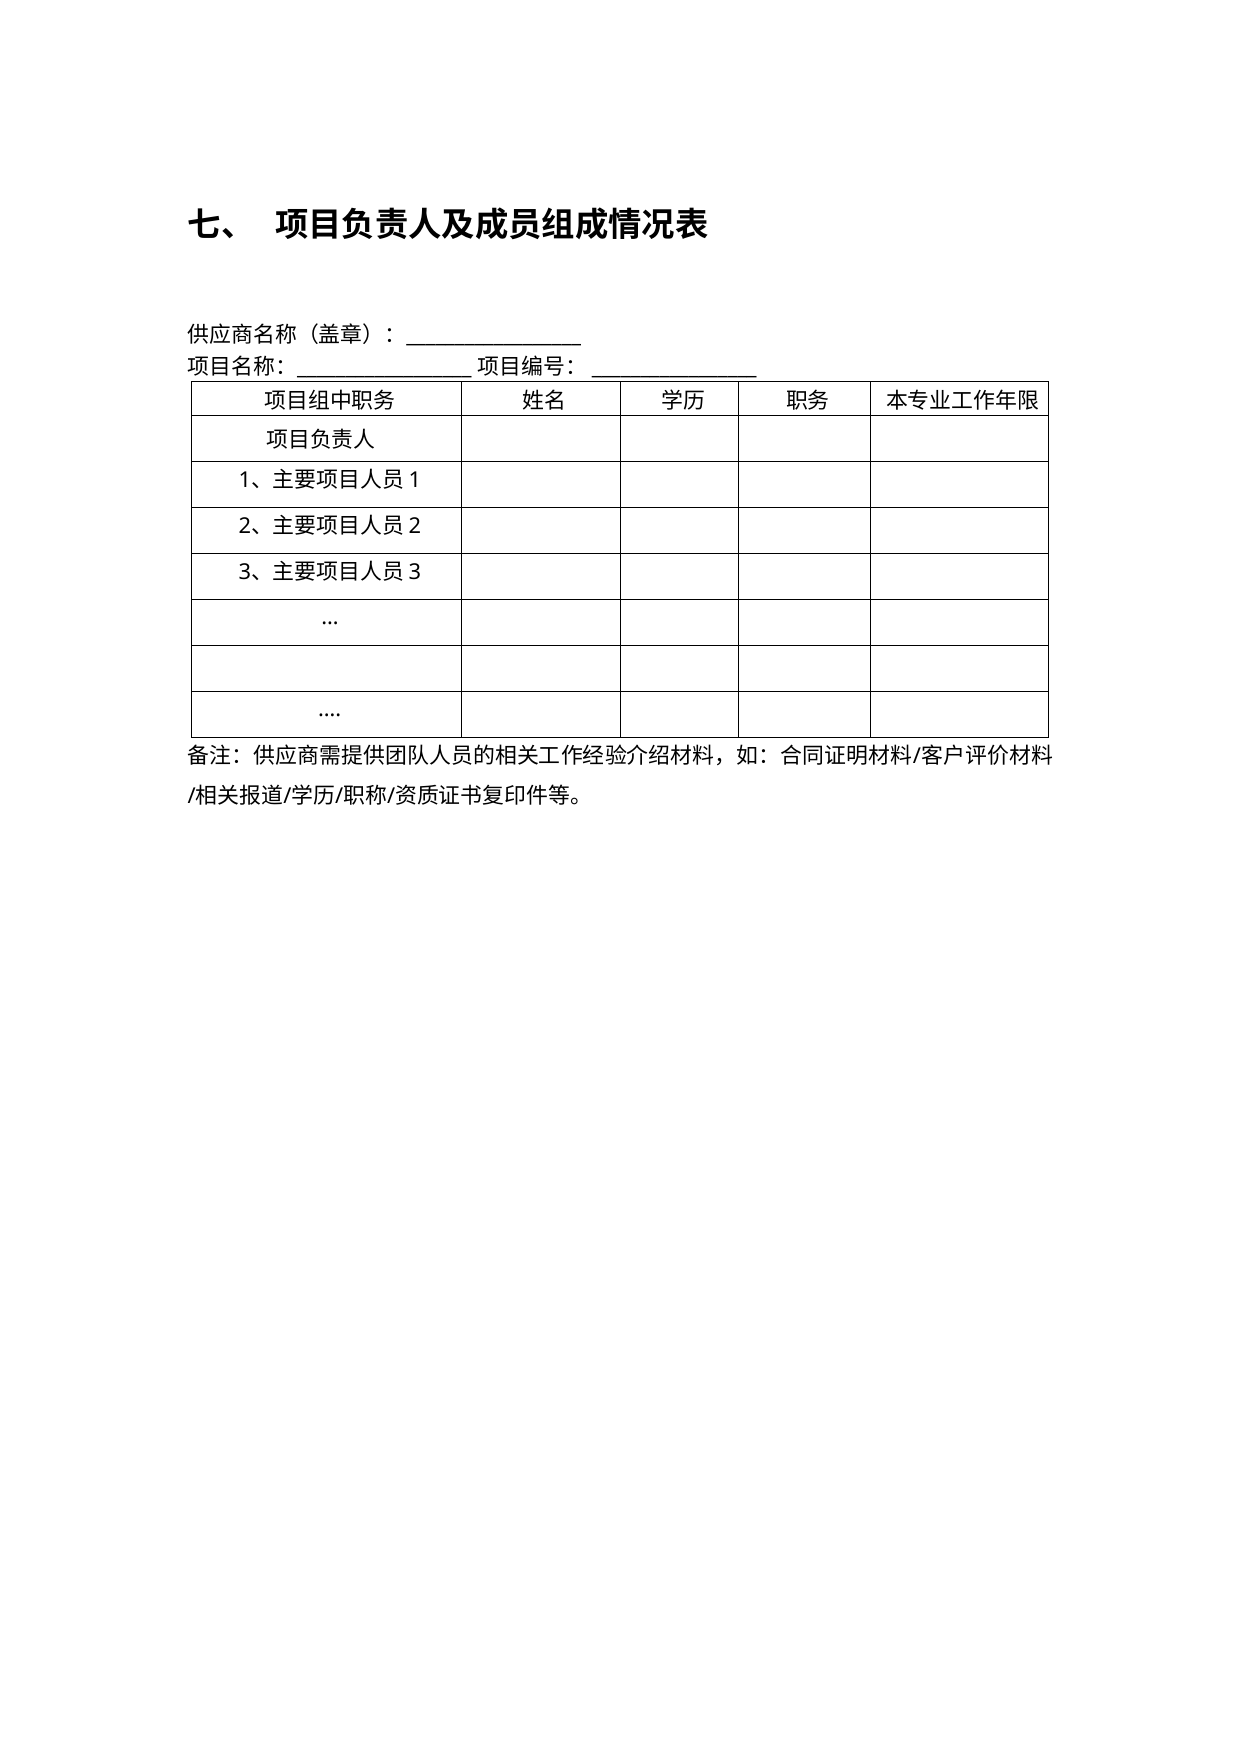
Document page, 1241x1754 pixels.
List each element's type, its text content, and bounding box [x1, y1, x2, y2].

table_cell [739, 554, 870, 599]
table_cell [739, 462, 870, 507]
table_cell [621, 646, 738, 691]
table_cell [462, 646, 620, 691]
table_cell [621, 554, 738, 599]
table_cell [621, 416, 738, 461]
table_header 职务 [739, 382, 870, 415]
table_cell [462, 554, 620, 599]
table_header 本专业工作年限 [871, 382, 1048, 415]
table_cell [621, 692, 738, 737]
table_cell [621, 508, 738, 553]
table_cell [871, 600, 1048, 645]
table_cell [462, 416, 620, 461]
table_cell [871, 508, 1048, 553]
table_cell [621, 600, 738, 645]
table_cell 3、主要项目人员3 [192, 554, 461, 599]
table_cell …. [192, 692, 461, 737]
table_cell [871, 692, 1048, 737]
table_cell [739, 416, 870, 461]
table_cell [871, 646, 1048, 691]
table_cell [871, 462, 1048, 507]
subtitle 项目负责人及成员组成情况表 [187, 189, 1053, 254]
table_cell 2、主要项目人员2 [192, 508, 461, 553]
table_cell [871, 416, 1048, 461]
table_cell 项目负责人 [192, 416, 461, 461]
list 供应商名称（盖章）：__________________ [187, 316, 1053, 349]
table_cell [621, 462, 738, 507]
table_cell [739, 646, 870, 691]
table_cell [462, 600, 620, 645]
table_cell [462, 508, 620, 553]
table_cell [739, 692, 870, 737]
table_cell [871, 554, 1048, 599]
table_cell [192, 646, 461, 691]
table_header 项目组中职务 [192, 382, 461, 415]
list 项目名称：__________________ 项目编号： _________________ [187, 349, 1053, 381]
table_cell 1、主要项目人员1 [192, 462, 461, 507]
table_cell … [192, 600, 461, 645]
table_cell [739, 600, 870, 645]
table_header 姓名 [462, 382, 620, 415]
table_cell [739, 508, 870, 553]
text 备注：供应商需提供团队人员的相关工作经验介绍材料，如：合同证明材料/客户评价材料/相关报道/学历/职称/资质证书复印件等。 [187, 738, 1053, 809]
table_cell [462, 692, 620, 737]
table_header 学历 [621, 382, 738, 415]
table_cell [462, 462, 620, 507]
